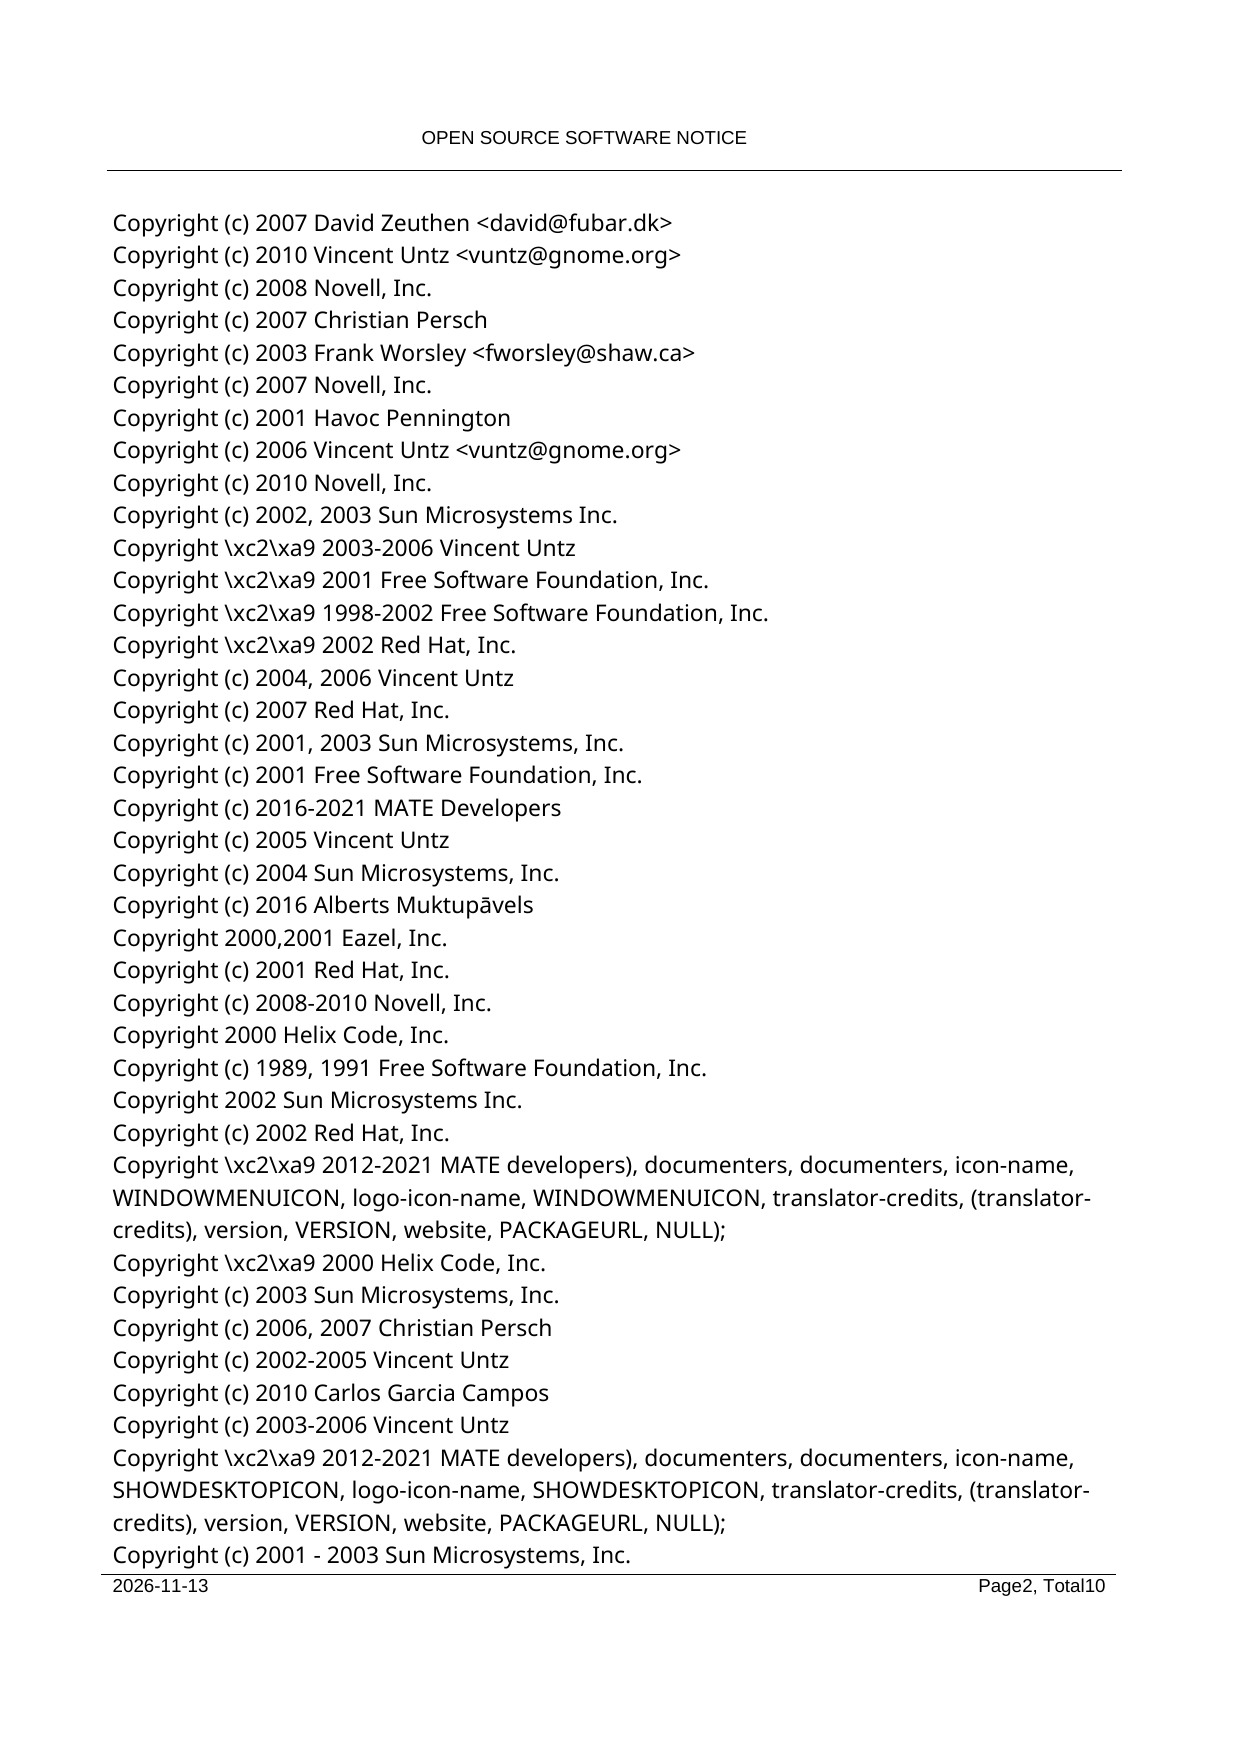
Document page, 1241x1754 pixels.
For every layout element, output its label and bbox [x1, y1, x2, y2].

text [112, 206, 1128, 1571]
